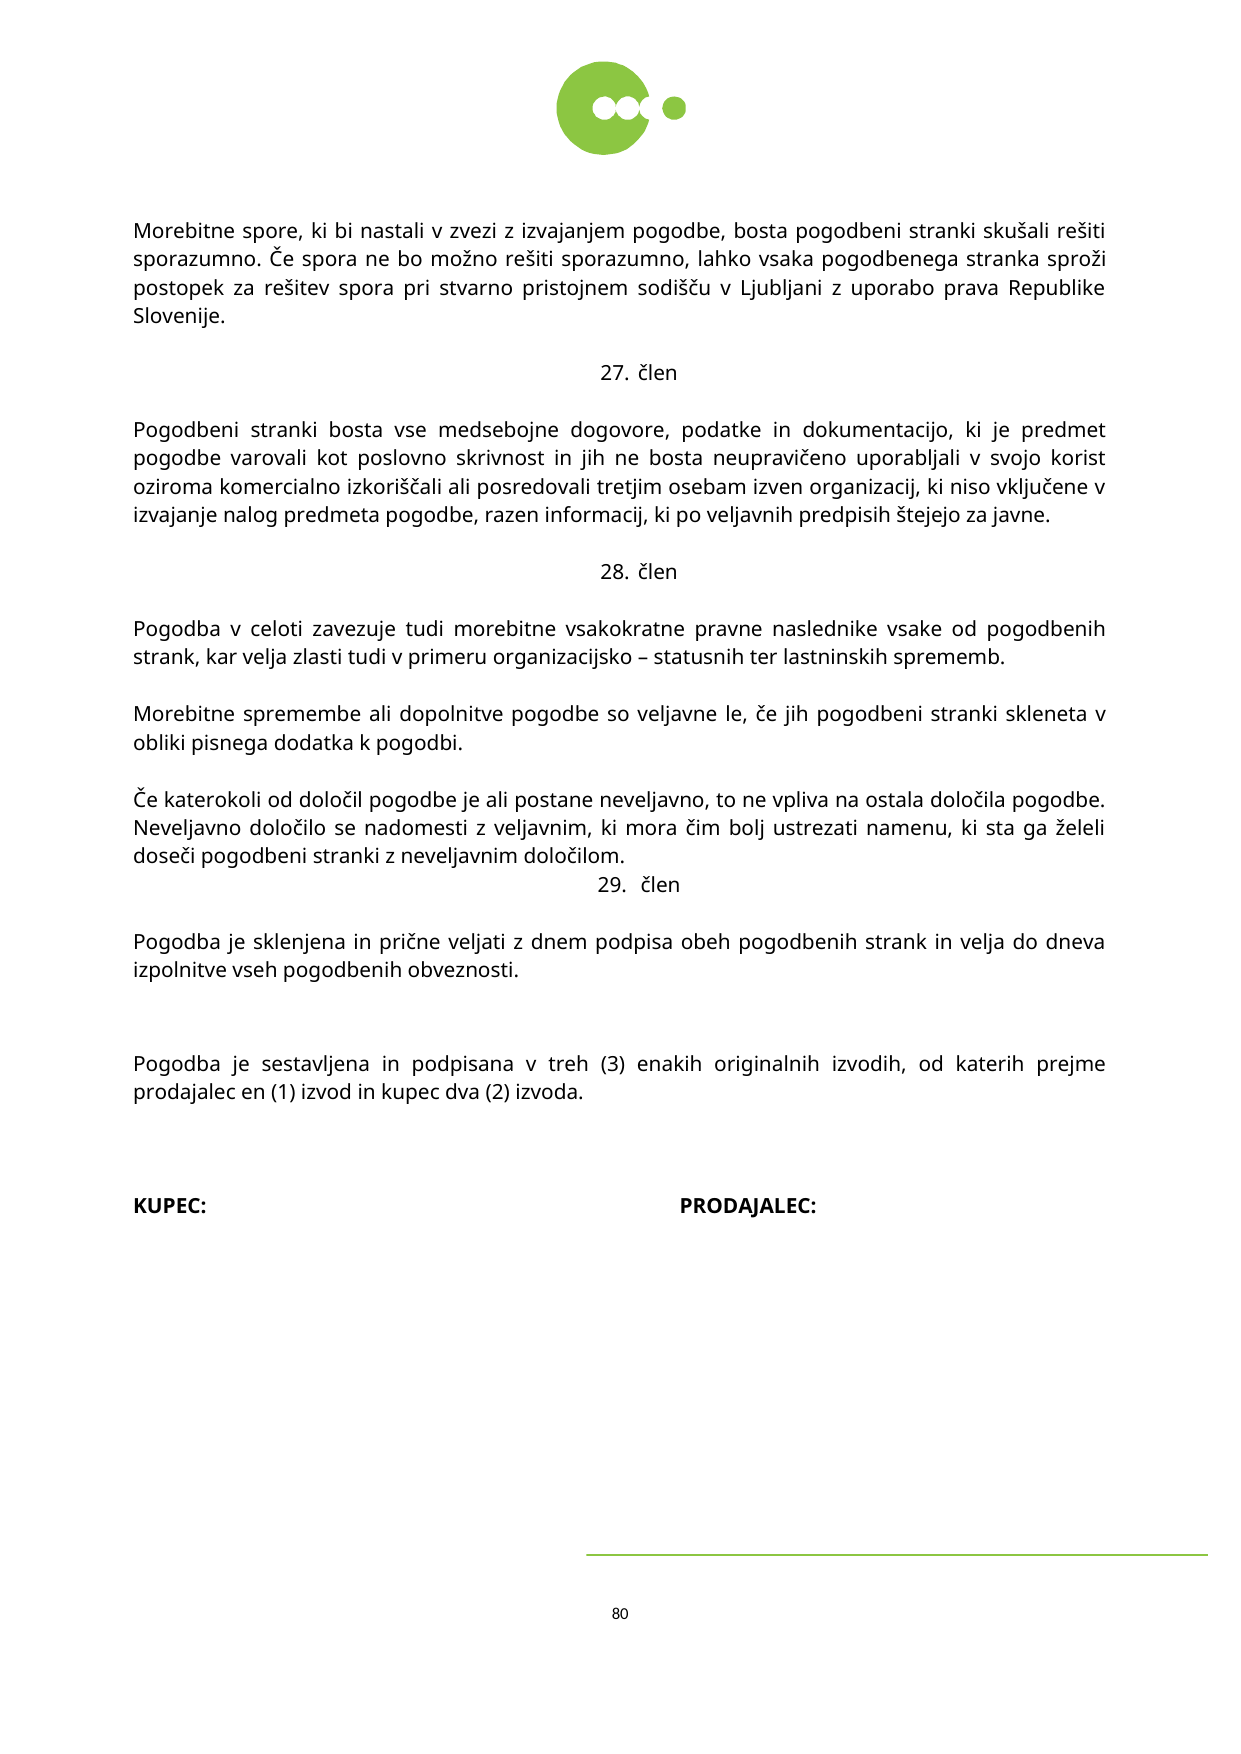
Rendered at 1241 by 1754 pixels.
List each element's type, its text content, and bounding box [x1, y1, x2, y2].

list člen [170, 358, 1107, 387]
text Morebitne spore, ki bi nastali v zvezi z izvajanjem pogodbe, bosta pogodbeni stranki skušali rešiti sporazumno. Če spora ne bo možno rešiti sporazumno, lahko vsaka pogodbenega stranka sproži postopek za rešitev spora pri stvarno pristojnem sodišču v Ljubljani z uporabo prava Republike Slovenije. [133, 216, 1107, 330]
text Pogodbeni stranki bosta vse medsebojne dogovore, podatke in dokumentacijo, ki je predmet pogodbe varovali kot poslovno skrivnost in jih ne bosta neupravičeno uporabljali v svojo korist oziroma komercialno izkoriščali ali posredovali tretjim osebam izven organizacij, ki niso vključene v izvajanje nalog predmeta pogodbe, razen informacij, ki po veljavnih predpisih štejejo za javne. [133, 415, 1107, 529]
text KUPEC: PRODAJALEC: [133, 1191, 1107, 1219]
text Pogodba je sklenjena in prične veljati z dnem podpisa obeh pogodbenih strank in velja do dneva izpolnitve vseh pogodbenih obveznosti. [133, 927, 1107, 984]
list člen [170, 870, 1107, 898]
text Če katerokoli od določil pogodbe je ali postane neveljavno, to ne vpliva na ostala določila pogodbe. Neveljavno določilo se nadomesti z veljavnim, ki mora čim bolj ustrezati namenu, ki sta ga želeli doseči pogodbeni stranki z neveljavnim določilom. [133, 785, 1107, 870]
text Pogodba v celoti zavezuje tudi morebitne vsakokratne pravne naslednike vsake od pogodbenih strank, kar velja zlasti tudi v primeru organizacijsko – statusnih ter lastninskih sprememb. [133, 614, 1107, 671]
text Morebitne spremembe ali dopolnitve pogodbe so veljavne le, če jih pogodbeni stranki skleneta v obliki pisnega dodatka k pogodbi. [133, 699, 1107, 756]
list člen [170, 557, 1107, 586]
text Pogodba je sestavljena in podpisana v treh (3) enakih originalnih izvodih, od katerih prejme prodajalec en (1) izvod in kupec dva (2) izvoda. [133, 1049, 1107, 1106]
